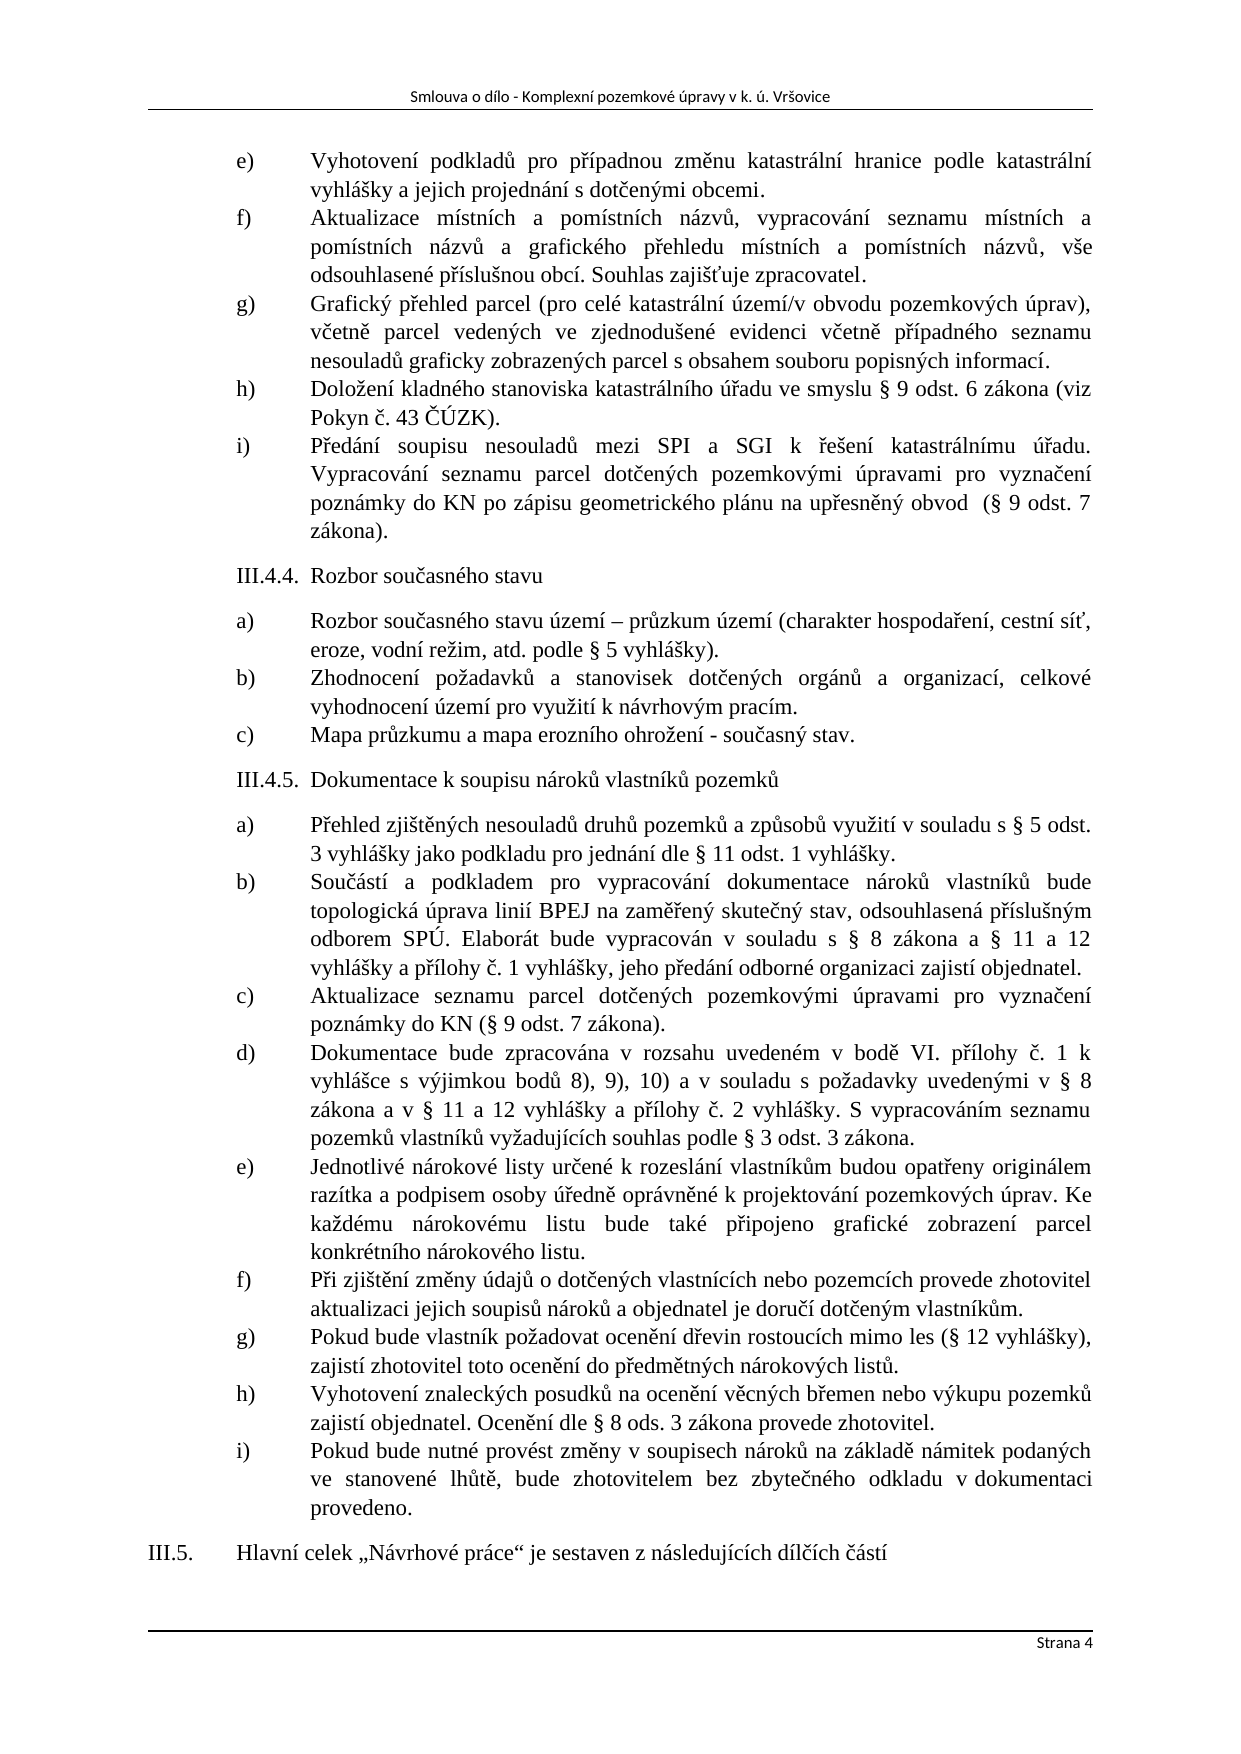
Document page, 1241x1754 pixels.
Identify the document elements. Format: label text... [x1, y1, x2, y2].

text Dokumentace k soupisu nároků vlastníků pozemků [236, 766, 1093, 793]
text Přehled zjištěných nesouladů druhů pozemků a způsobů využití v souladu s § 5 odst. 3 vyhlášky jako podkladu pro jednání dle § 11 odst. 1 vyhlášky. [236, 811, 1093, 866]
text Mapa průzkumu a mapa erozního ohrožení - současný stav. [236, 721, 1093, 748]
text Aktualizace seznamu parcel dotčených pozemkovými úpravami pro vyznačení poznámky do KN (§ 9 odst. 7 zákona). [236, 982, 1093, 1037]
text Při zjištění změny údajů o dotčených vlastnících nebo pozemcích provede zhotovitel aktualizaci jejich soupisů nároků a objednatel je doručí dotčeným vlastníkům. [236, 1266, 1093, 1321]
text Vyhotovení podkladů pro případnou změnu katastrální hranice podle katastrální vyhlášky a jejich projednání s dotčenými obcemi. [236, 148, 1093, 202]
text Pokud bude nutné provést změny v soupisech nároků na základě námitek podaných ve stanovené lhůtě, bude zhotovitelem bez zbytečného odkladu v dokumentaci provedeno. [236, 1437, 1093, 1520]
text Rozbor současného stavu [236, 562, 1093, 589]
text Doložení kladného stanoviska katastrálního úřadu ve smyslu § 9 odst. 6 zákona (viz Pokyn č. 43 ČÚZK). [236, 375, 1093, 430]
text Součástí a podkladem pro vypracování dokumentace nároků vlastníků bude topologická úprava linií BPEJ na zaměřený skutečný stav, odsouhlasená příslušným odborem SPÚ. Elaborát bude vypracován v souladu s § 8 zákona a § 11 a 12 vyhlášky a přílohy č. 1 vyhlášky, jeho předání odborné organizaci zajistí objednatel. [236, 868, 1093, 980]
text Aktualizace místních a pomístních názvů, vypracování seznamu místních a pomístních názvů a grafického přehledu místních a pomístních názvů, vše odsouhlasené příslušnou obcí. Souhlas zajišťuje zpracovatel. [236, 204, 1093, 288]
text Dokumentace bude zpracována v rozsahu uvedeném v bodě VI. přílohy č. 1 k vyhlášce s výjimkou bodů 8), 9), 10) a v souladu s požadavky uvedenými v § 8 zákona a v § 11 a 12 vyhlášky a přílohy č. 2 vyhlášky. S vypracováním seznamu pozemků vlastníků vyžadujících souhlas podle § 3 odst. 3 zákona. [236, 1039, 1093, 1151]
list Hlavní celek „Návrhové práce“ je sestaven z následujících dílčích částí [148, 1539, 1093, 1565]
text Zhodnocení požadavků a stanovisek dotčených orgánů a organizací, celkové vyhodnocení území pro využití k návrhovým pracím. [236, 664, 1093, 719]
text Jednotlivé nárokové listy určené k rozeslání vlastníkům budou opatřeny originálem razítka a podpisem osoby úředně oprávněné k projektování pozemkových úprav. Ke každému nárokovému listu bude také připojeno grafické zobrazení parcel konkrétního nárokového listu. [236, 1153, 1093, 1264]
text Pokud bude vlastník požadovat ocenění dřevin rostoucích mimo les (§ 12 vyhlášky), zajistí zhotovitel toto ocenění do předmětných nárokových listů. [236, 1323, 1093, 1378]
text Předání soupisu nesouladů mezi SPI a SGI k řešení katastrálnímu úřadu. Vypracování seznamu parcel dotčených pozemkovými úpravami pro vyznačení poznámky do KN po zápisu geometrického plánu na upřesněný obvod (§ 9 odst. 7 zákona). [236, 432, 1093, 544]
text Vyhotovení znaleckých posudků na ocenění věcných břemen nebo výkupu pozemků zajistí objednatel. Ocenění dle § 8 ods. 3 zákona provede zhotovitel. [236, 1380, 1093, 1435]
text Rozbor současného stavu území – průzkum území (charakter hospodaření, cestní síť, eroze, vodní režim, atd. podle § 5 vyhlášky). [236, 607, 1093, 662]
text Grafický přehled parcel (pro celé katastrální území/v obvodu pozemkových úprav), včetně parcel vedených ve zjednodušené evidenci včetně případného seznamu nesouladů graficky zobrazených parcel s obsahem souboru popisných informací. [236, 290, 1093, 373]
